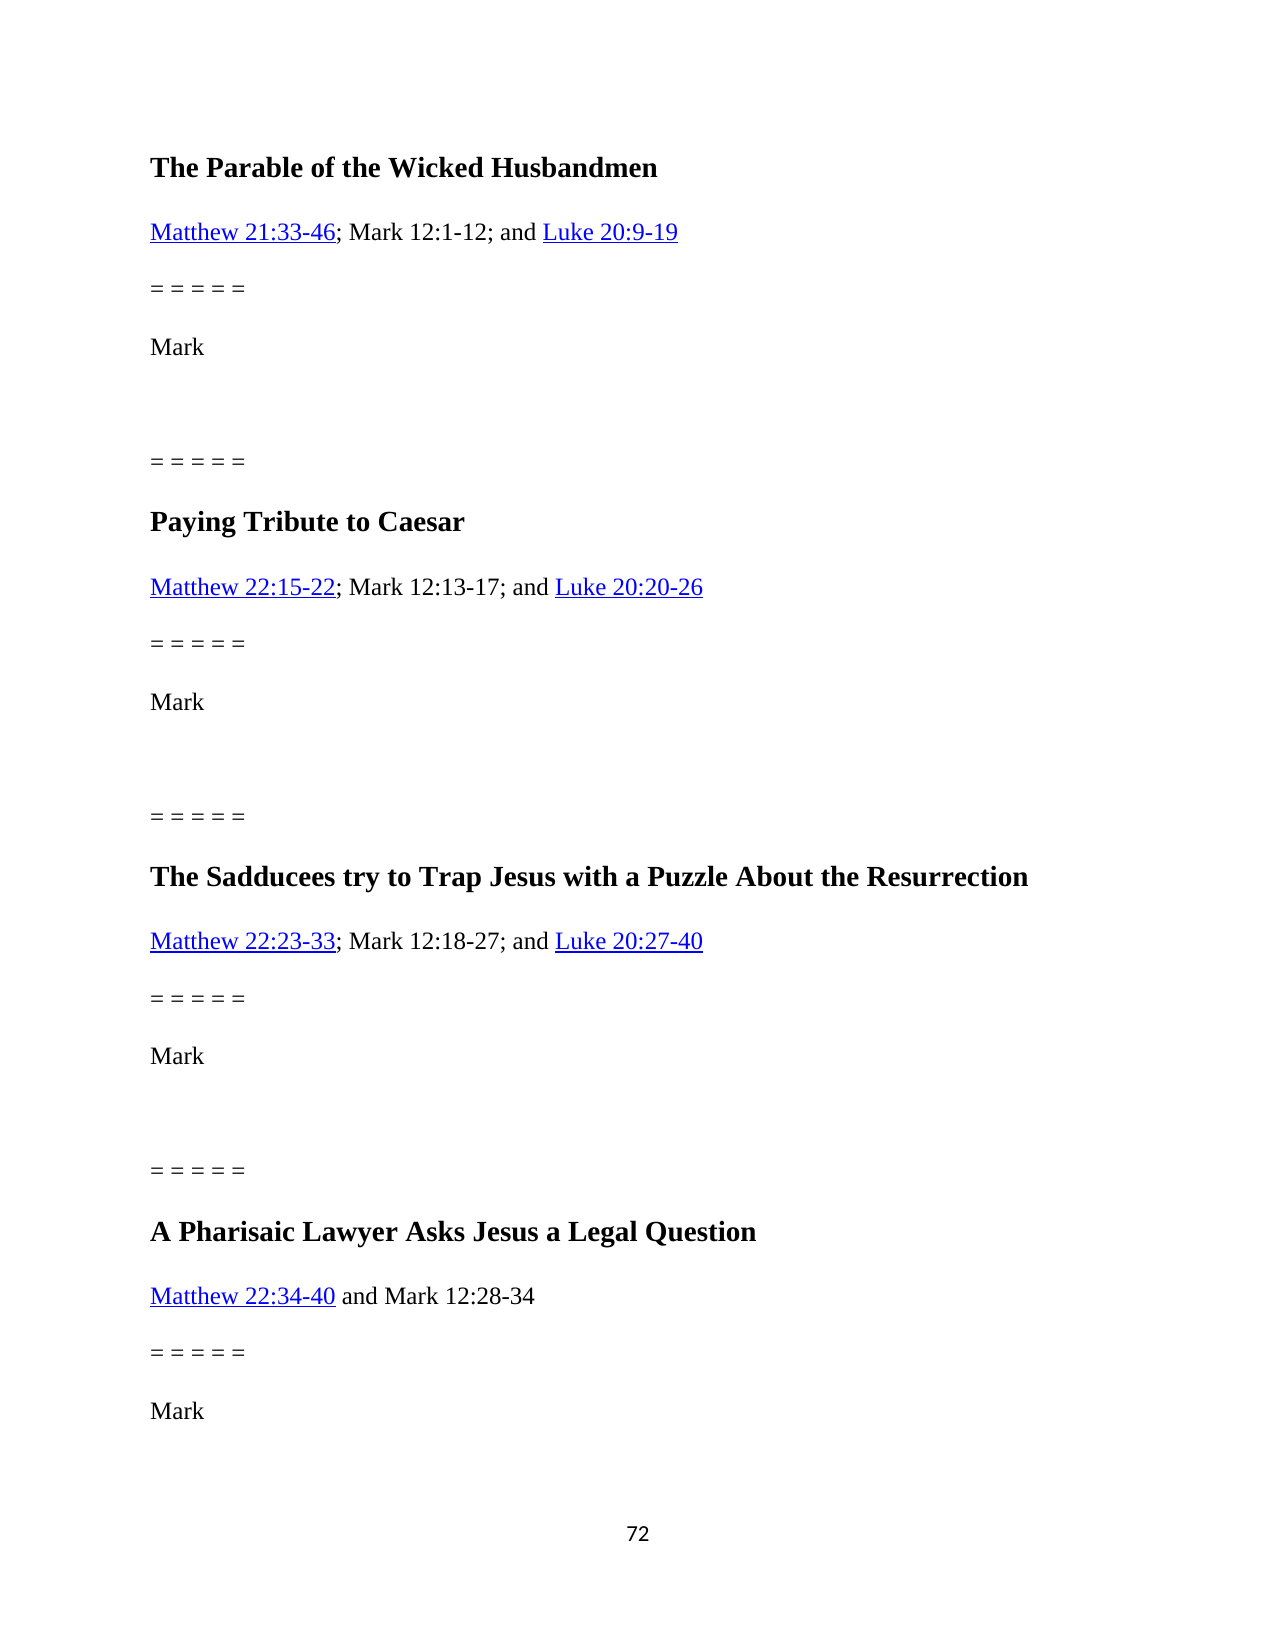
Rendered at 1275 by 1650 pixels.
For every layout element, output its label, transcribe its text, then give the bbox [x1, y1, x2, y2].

text = = = = = [150, 984, 1122, 1012]
text = = = = = [150, 447, 1122, 476]
text Mark [150, 332, 1122, 361]
text = = = = = [150, 1338, 1122, 1367]
text Matthew 22:15-22; Mark 12:13-17; and Luke 20:20-26 [150, 572, 1122, 600]
text The Parable of the Wicked Husbandmen [150, 150, 1122, 183]
text Mark [150, 1396, 1122, 1424]
text Matthew 22:34-40 and Mark 12:28-34 [150, 1281, 1122, 1309]
text = = = = = [150, 1156, 1122, 1185]
text Matthew 22:23-33; Mark 12:18-27; and Luke 20:27-40 [150, 926, 1122, 955]
text = = = = = [150, 274, 1122, 303]
text Mark [150, 687, 1122, 715]
text A Pharisaic Lawyer Asks Jesus a Legal Question [150, 1214, 1122, 1247]
text Mark [150, 1041, 1122, 1070]
text Paying Tribute to Caesar [150, 504, 1122, 538]
text Matthew 21:33-46; Mark 12:1-12; and Luke 20:9-19 [150, 217, 1122, 246]
text The Sadducees try to Trap Jesus with a Puzzle About the Resurrection [150, 859, 1122, 893]
text = = = = = [150, 629, 1122, 658]
text = = = = = [150, 802, 1122, 830]
